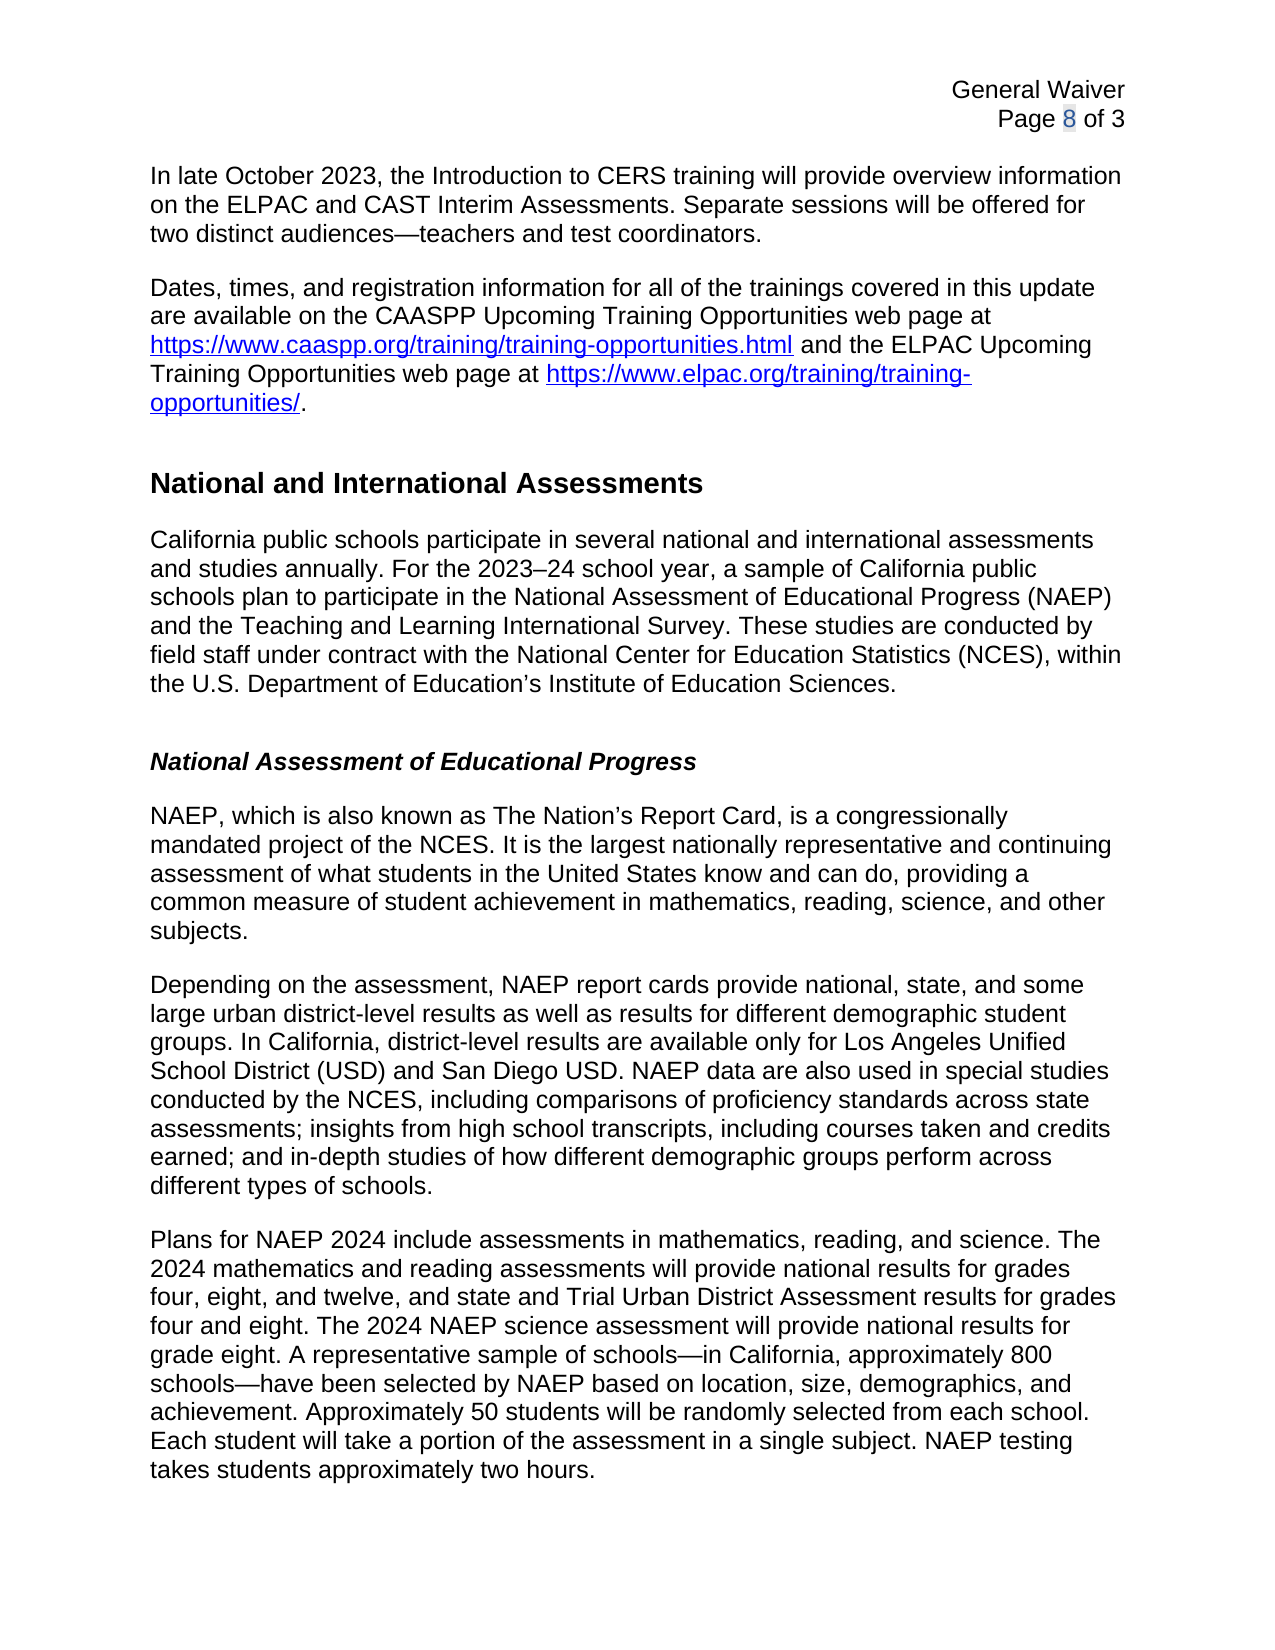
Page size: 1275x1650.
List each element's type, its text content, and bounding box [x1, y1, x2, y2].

text NAEP, which is also known as The Nation’s Report Card, is a congressionally mandated project of the NCES. It is the largest nationally representative and continuing assessment of what students in the United States know and can do, providing a common measure of student achievement in mathematics, reading, science, and other subjects. [150, 801, 1125, 945]
text California public schools participate in several national and international assessments and studies annually. For the 2023–24 school year, a sample of California public schools plan to participate in the National Assessment of Educational Progress (NAEP) and the Teaching and Learning International Survey. These studies are conducted by field staff under contract with the National Center for Education Statistics (NCES), within the U.S. Department of Education’s Institute of Education Sciences. [150, 525, 1125, 697]
subtitle National and International Assessments [150, 466, 1125, 500]
text In late October 2023, the Introduction to CERS training will provide overview information on the ELPAC and CAST Interim Assessments. Separate sessions will be offered for two distinct audiences—teachers and test coordinators. [150, 161, 1125, 247]
subtitle National Assessment of Educational Progress [150, 747, 1125, 776]
text Plans for NAEP 2024 include assessments in mathematics, reading, and science. The 2024 mathematics and reading assessments will provide national results for grades four, eight, and twelve, and state and Trial Urban District Assessment results for grades four and eight. The 2024 NAEP science assessment will provide national results for grade eight. A representative sample of schools—in California, approximately 800 schools—have been selected by NAEP based on location, size, demographics, and achievement. Approximately 50 students will be randomly selected from each school. Each student will take a portion of the assessment in a single subject. NAEP testing takes students approximately two hours. [150, 1225, 1125, 1483]
text Dates, times, and registration information for all of the trainings covered in this update are available on the CAASPP Upcoming Training Opportunities web page at https://www.caaspp.org/training/training-opportunities.html and the ELPAC Upcoming Training Opportunities web page at https://www.elpac.org/training/training-opportunities/. [150, 272, 1125, 416]
text Depending on the assessment, NAEP report cards provide national, state, and some large urban district-level results as well as results for different demographic student groups. In California, district-level results are available only for Los Angeles Unified School District (USD) and San Diego USD. NAEP data are also used in special studies conducted by the NCES, including comparisons of proficiency standards across state assessments; insights from high school transcripts, including courses taken and credits earned; and in-depth studies of how different demographic groups perform across different types of schools. [150, 970, 1125, 1200]
